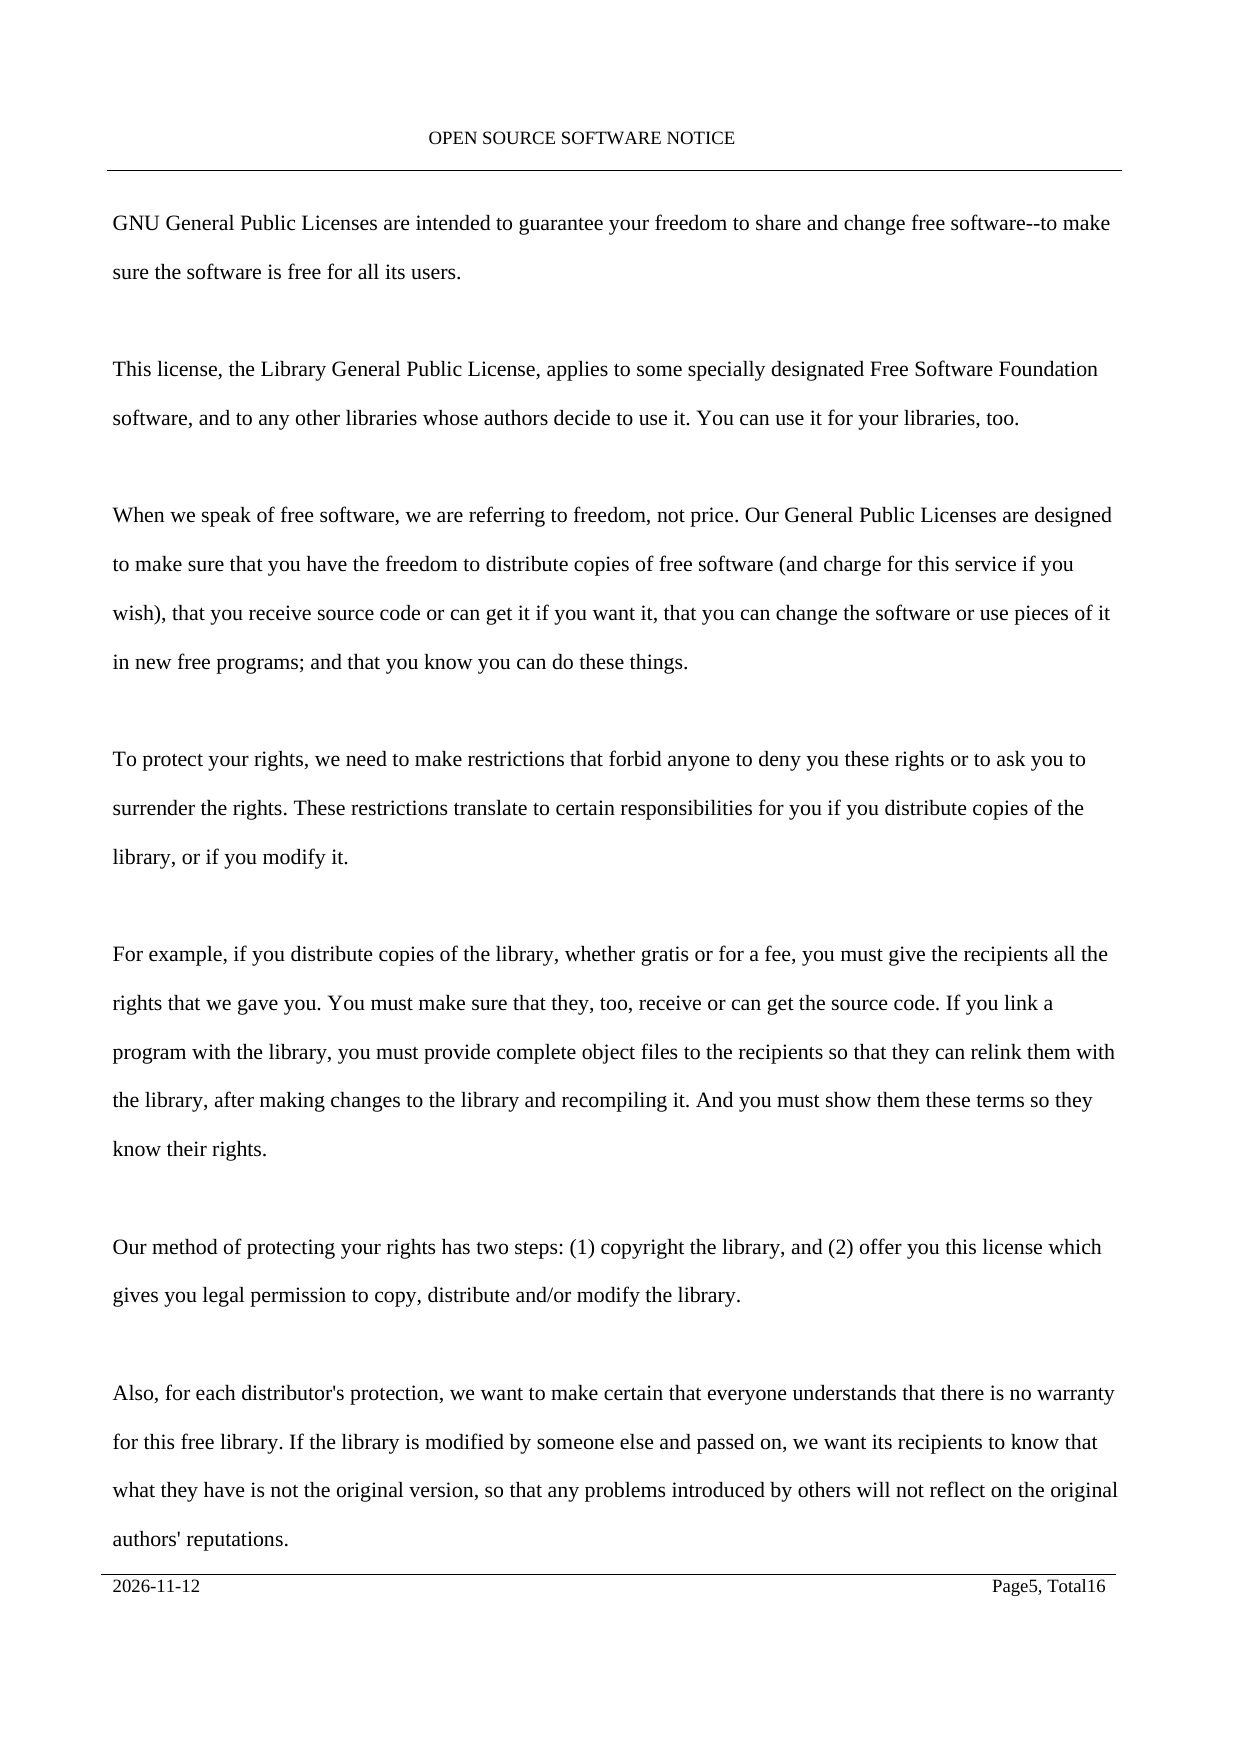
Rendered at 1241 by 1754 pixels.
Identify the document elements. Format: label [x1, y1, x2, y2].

text [112, 206, 1128, 1555]
